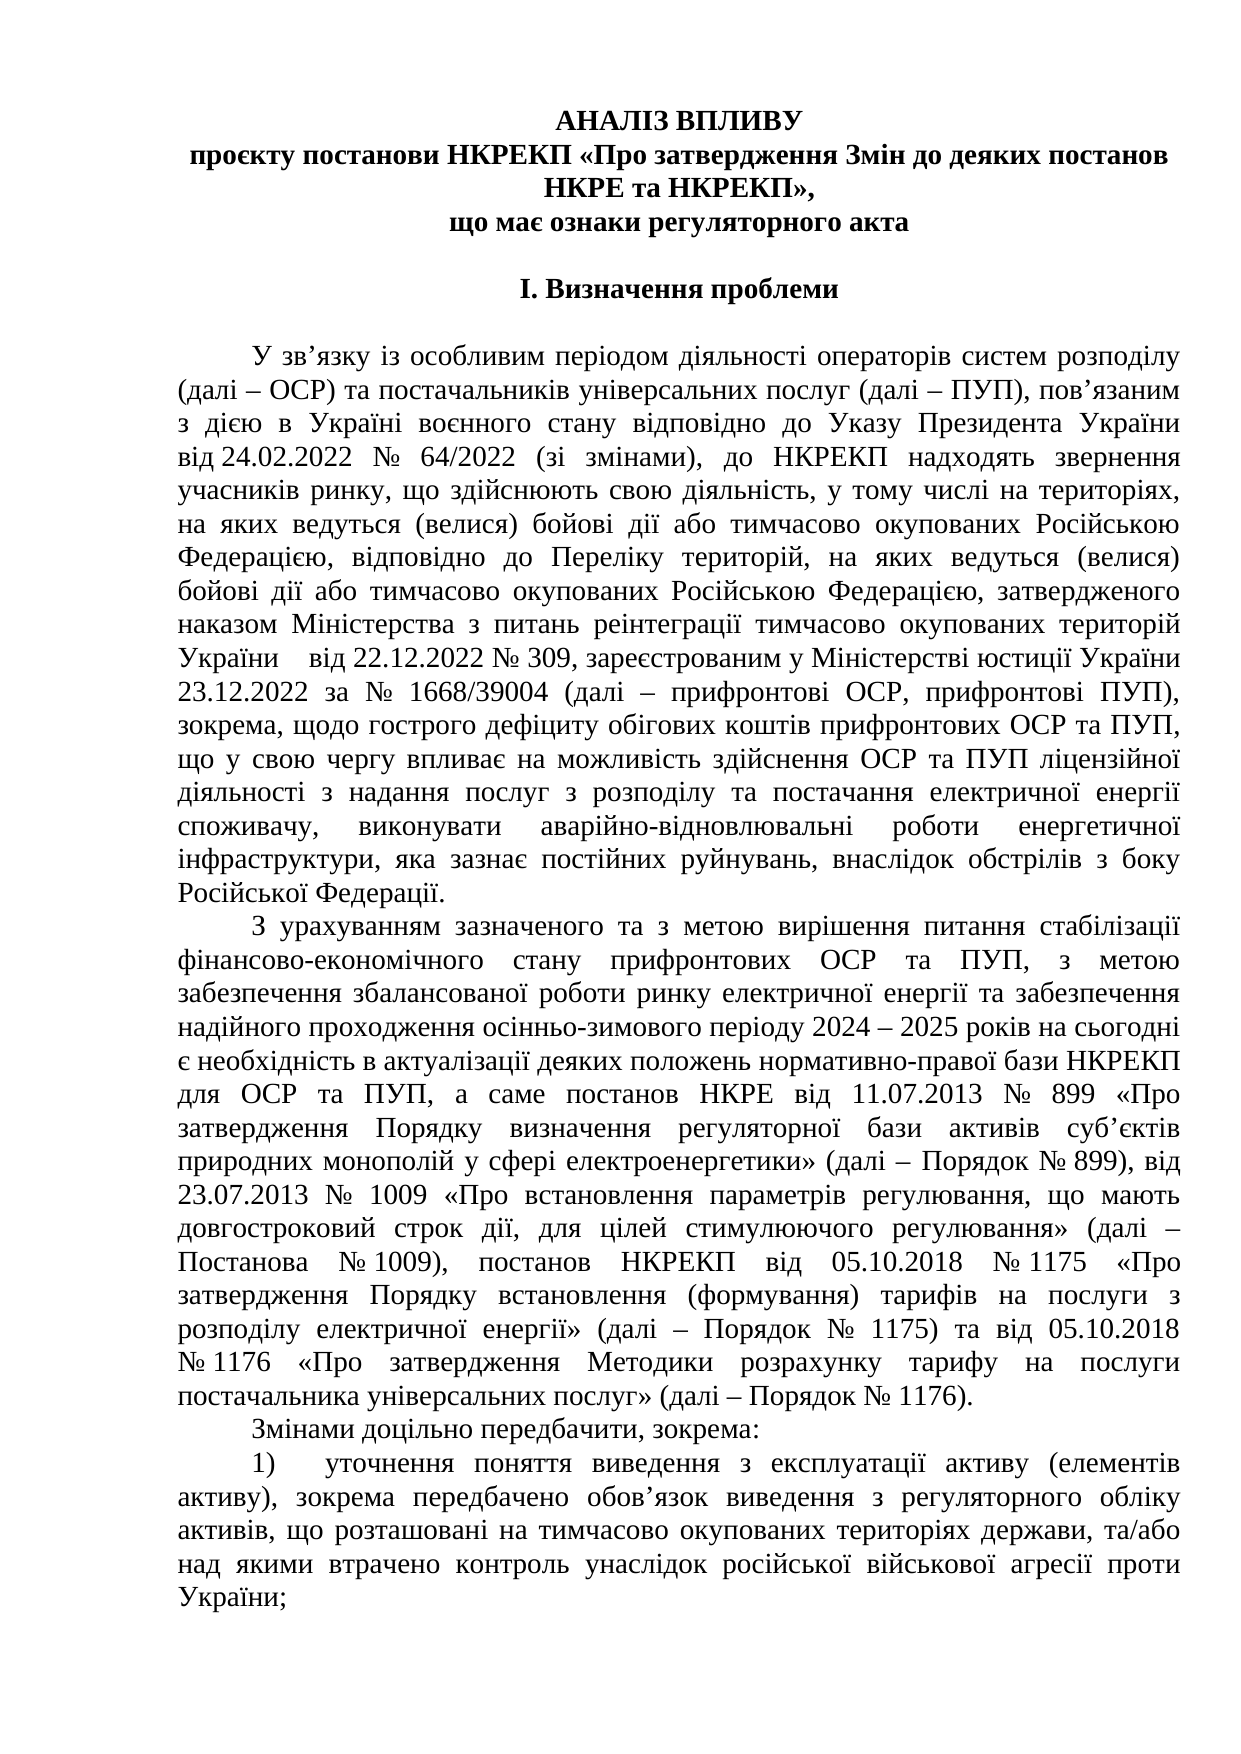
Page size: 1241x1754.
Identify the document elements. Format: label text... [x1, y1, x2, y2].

text АНАЛІЗ ВПЛИВУ [177, 103, 1181, 137]
text Змінами доцільно передбачити, зокрема: [177, 1412, 1181, 1445]
text проєкту постанови НКРЕКП «Про затвердження Змін до деяких постанов НКРЕ та НКРЕКП», [177, 137, 1181, 204]
text У зв’язку із особливим періодом діяльності операторів систем розподілу (далі – ОСР) та постачальників універсальних послуг (далі – ПУП), пов’язаним з дією в Україні воєнного стану відповідно до Указу Президента України від 24.02.2022 № 64/2022 (зі змінами), до НКРЕКП надходять звернення учасників ринку, що здійснюють свою діяльність, у тому числі на територіях, на яких ведуться (велися) бойові дії або тимчасово окупованих Російською Федерацією, відповідно до Переліку територій, на яких ведуться (велися) бойові дії або тимчасово окупованих Російською Федерацією, затвердженого наказом Міністерства з питань реінтеграції тимчасово окупованих територій України від 22.12.2022 № 309, зареєстрованим у Міністерстві юстиції України 23.12.2022 за № 1668/39004 (далі – прифронтові ОСР, прифронтові ПУП), зокрема, щодо гострого дефіциту обігових коштів прифронтових ОСР та ПУП, що у свою чергу впливає на можливість здійснення ОСР та ПУП ліцензійної діяльності з надання послуг з розподілу та постачання електричної енергії споживачу, виконувати аварійно-відновлювальні роботи енергетичної інфраструктури, яка зазнає постійних руйнувань, внаслідок обстрілів з боку Російської Федерації. [177, 338, 1181, 908]
text I. Визначення проблеми [177, 271, 1181, 305]
list уточнення поняття виведення з експлуатації активу (елементів активу), зокрема передбачено обов’язок виведення з регуляторного обліку активів, що розташовані на тимчасово окупованих територіях держави, та/або над якими втрачено контроль унаслідок російської військової агресії проти України; [177, 1445, 1181, 1613]
text З урахуванням зазначеного та з метою вирішення питання стабілізації фінансово-економічного стану прифронтових ОСР та ПУП, з метою забезпечення збалансованої роботи ринку електричної енергії та забезпечення надійного проходження осінньо-зимового періоду 2024 – 2025 років на сьогодні є необхідність в актуалізації деяких положень нормативно-правої бази НКРЕКП для ОСР та ПУП, а саме постанов НКРЕ від 11.07.2013 № 899 «Про затвердження Порядку визначення регуляторної бази активів суб’єктів природних монополій у сфері електроенергетики» (далі – Порядок № 899), від 23.07.2013 № 1009 «Про встановлення параметрів регулювання, що мають довгостроковий строк дії, для цілей стимулюючого регулювання» (далі – Постанова № 1009), постанов НКРЕКП від 05.10.2018 № 1175 «Про затвердження Порядку встановлення (формування) тарифів на послуги з розподілу електричної енергії» (далі – Порядок № 1175) та від 05.10.2018 № 1176 «Про затвердження Методики розрахунку тарифу на послуги постачальника універсальних послуг» (далі – Порядок № 1176). [177, 908, 1181, 1412]
text що має ознаки регуляторного акта [177, 204, 1181, 238]
